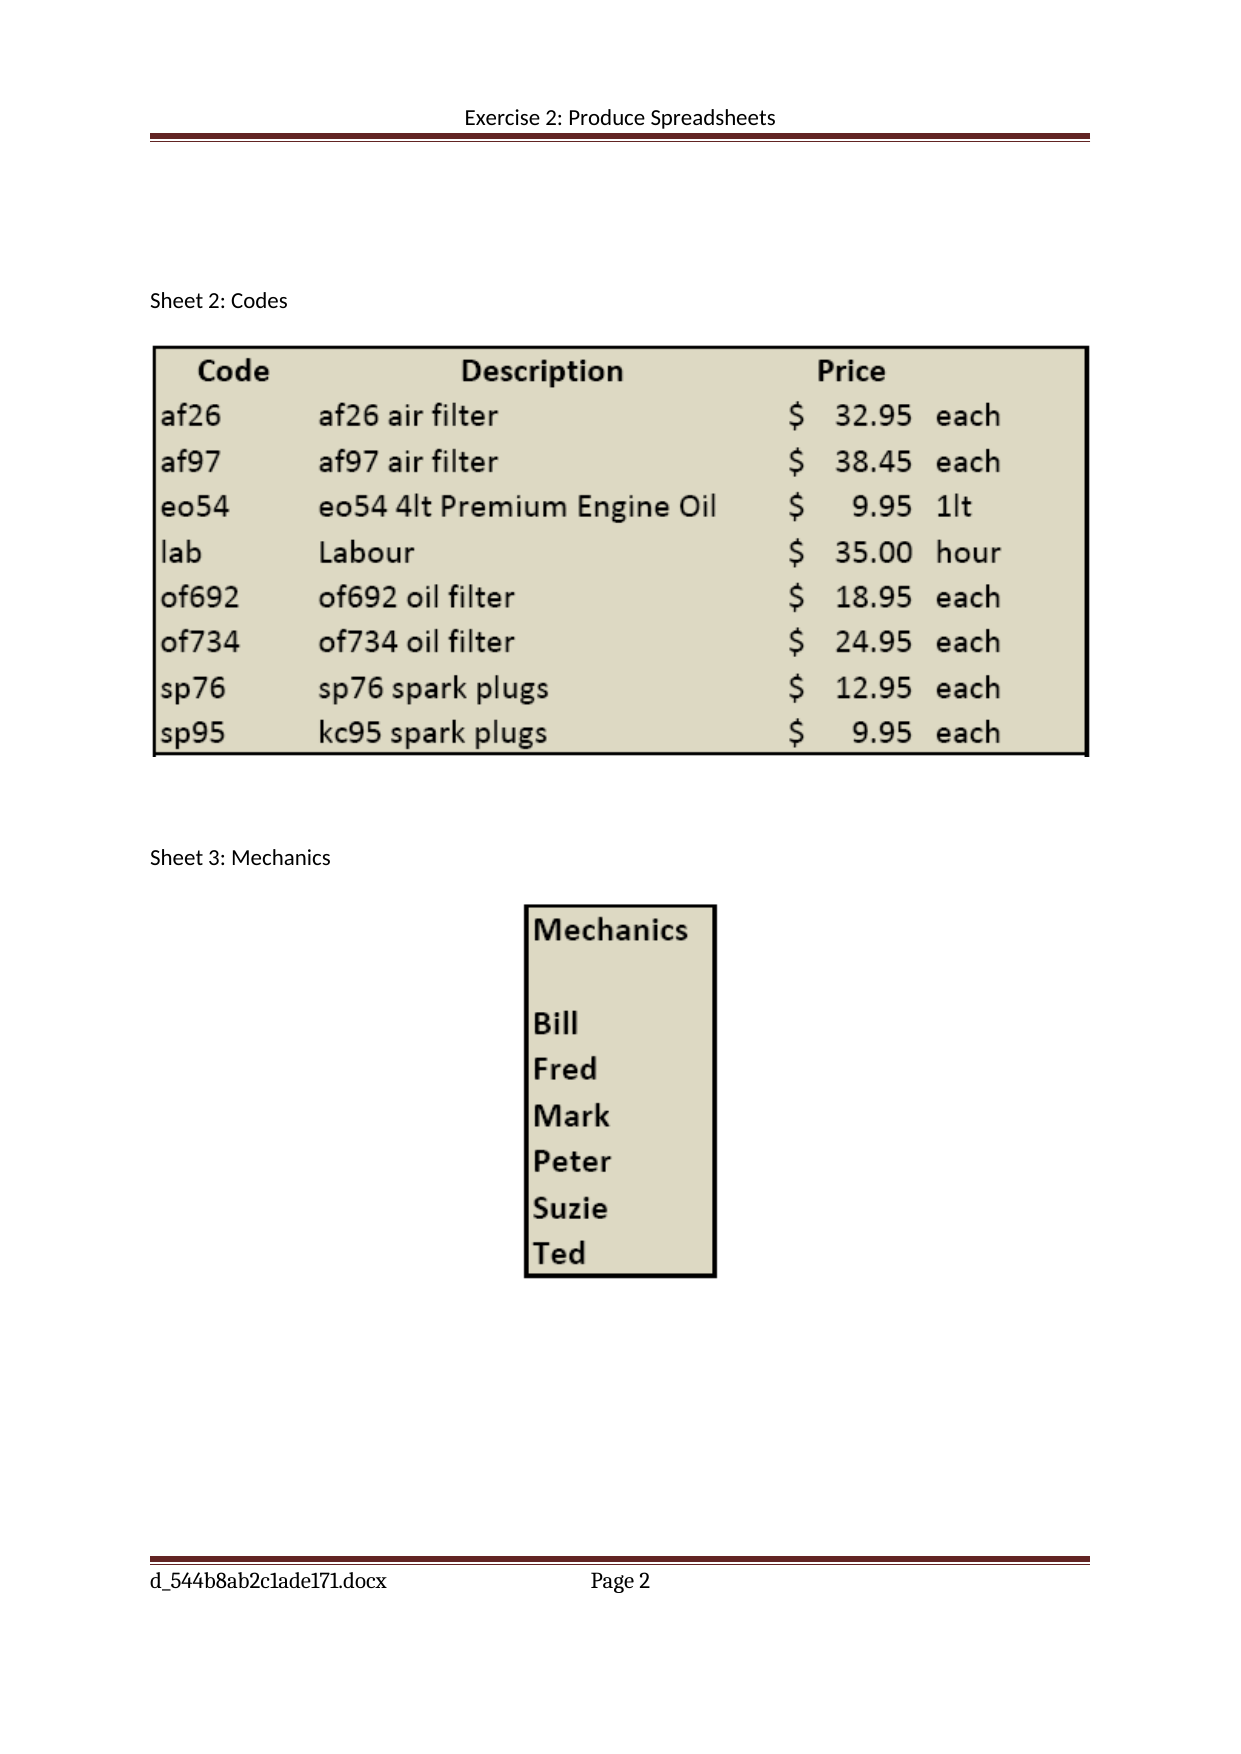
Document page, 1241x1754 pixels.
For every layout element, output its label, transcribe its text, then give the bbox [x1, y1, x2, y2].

text Sheet 3: Mechanics [150, 843, 1090, 871]
text Sheet 2: Codes [150, 286, 1090, 314]
picture [150, 343, 1091, 757]
picture [518, 900, 722, 1280]
